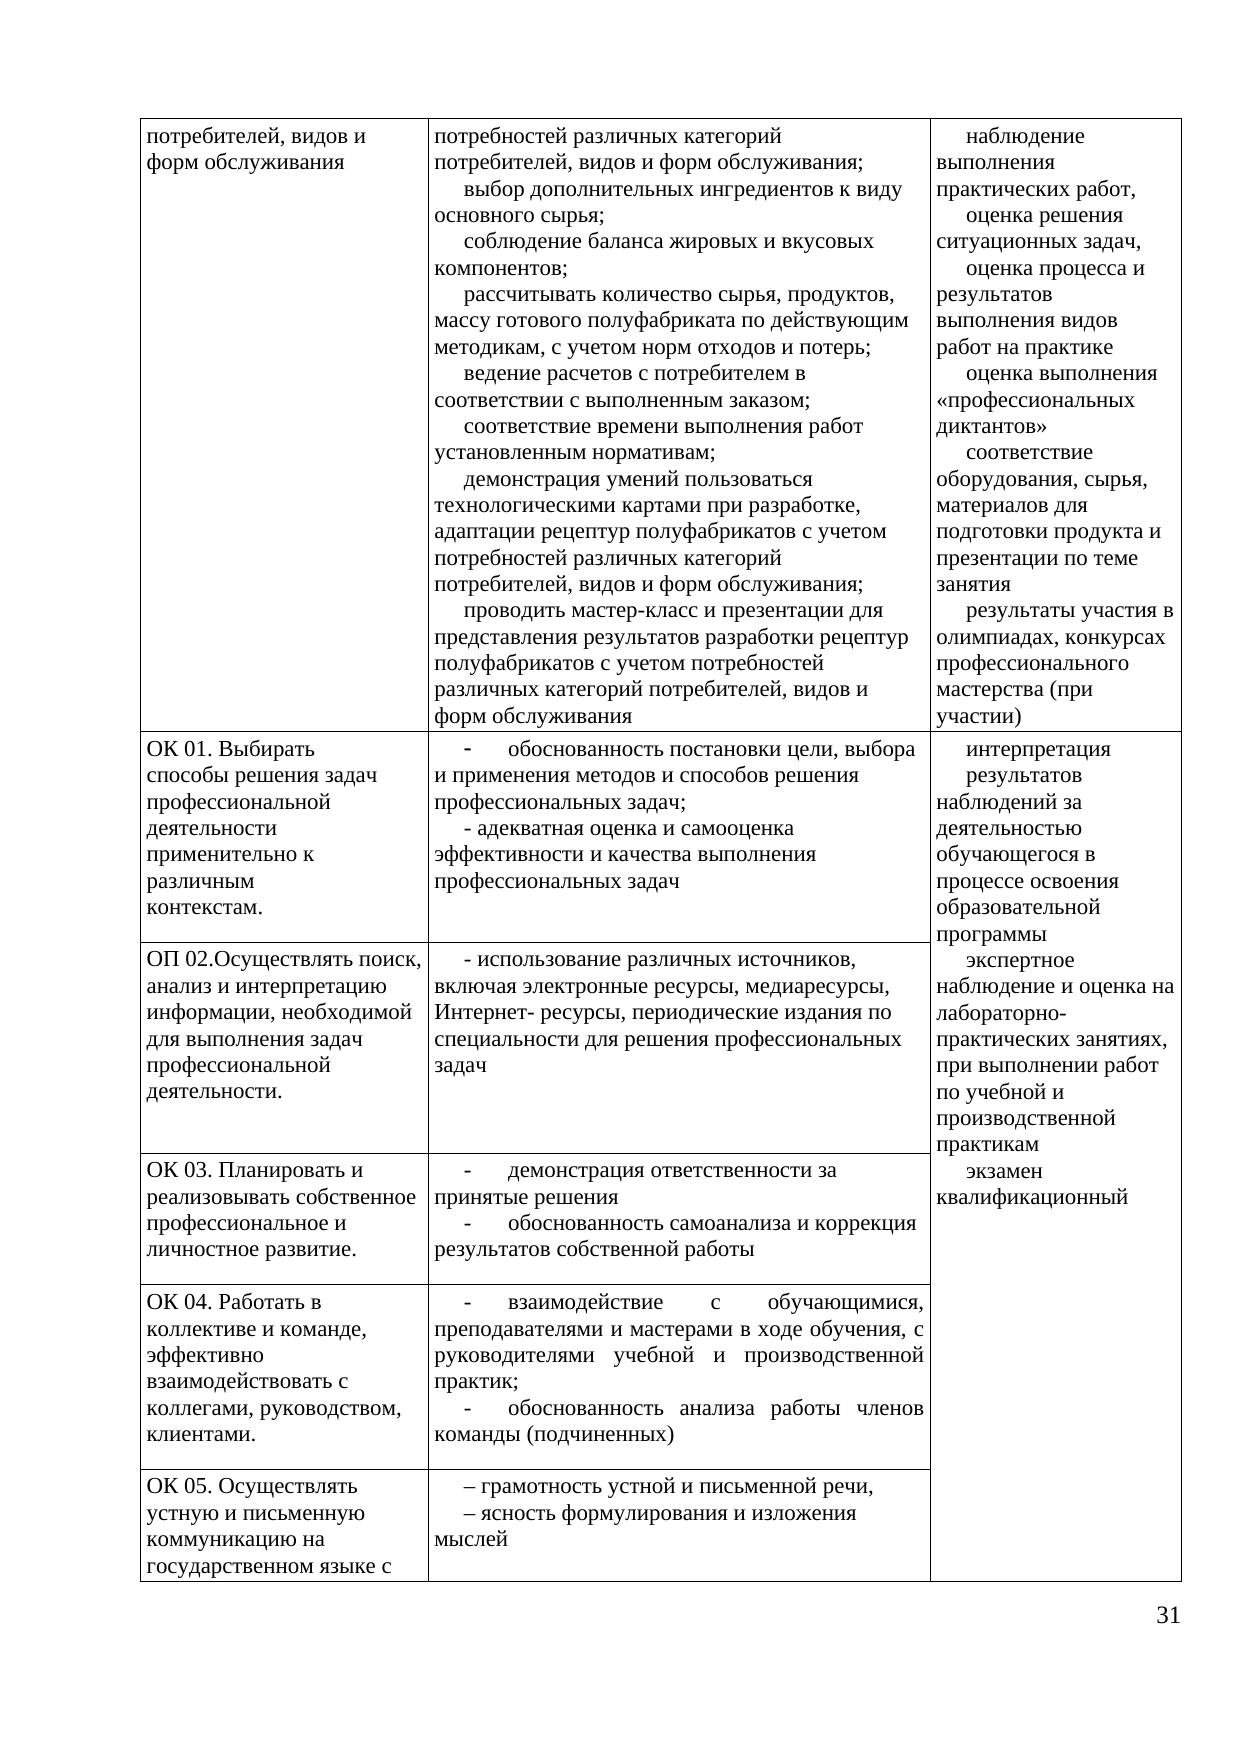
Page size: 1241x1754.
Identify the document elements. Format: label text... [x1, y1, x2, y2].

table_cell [141, 1470, 428, 1581]
table_cell обоснованность постановки цели, выбора и применения методов и способов решения профессиональных задач; - адекватная оценка и самооценка эффективности и качества выполнения профессиональных задач [429, 732, 930, 942]
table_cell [429, 119, 930, 731]
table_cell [931, 119, 1181, 731]
table_cell ОП 02.Осуществлять поиск, анализ и интерпретацию информации, необходимой для выполнения задач профессиональной деятельности. [141, 943, 428, 1152]
table_cell демонстрация ответственности за принятые решения обоснованность самоанализа и коррекция результатов собственной работы [429, 1154, 930, 1284]
table_cell взаимодействие с обучающимися, преподавателями и мастерами в ходе обучения, с руководителями учебной и производственной практик; обоснованность анализа работы членов команды (подчиненных) [429, 1285, 930, 1469]
table_cell интерпретация результатов наблюдений за деятельностью обучающегося в процессе освоения образовательной программы экспертное наблюдение и оценка на лабораторно-практических занятиях, при выполнении работ по учебной и производственной практикам экзамен квалификационный [931, 732, 1181, 1581]
table_cell - использование различных источников, включая электронные ресурсы, медиаресурсы, Интернет- ресурсы, периодические издания по специальности для решения профессиональных задач [429, 943, 930, 1152]
table_cell ОК 01. Выбирать способы решения задач профессиональной деятельности применительно к различным контекстам. [141, 732, 428, 942]
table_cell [141, 119, 428, 731]
table_cell ОК 04. Работать в коллективе и команде, эффективно взаимодействовать с коллегами, руководством, клиентами. [141, 1285, 428, 1469]
table_cell ОК 03. Планировать и реализовывать собственное профессиональное и личностное развитие. [141, 1154, 428, 1284]
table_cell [429, 1470, 930, 1581]
